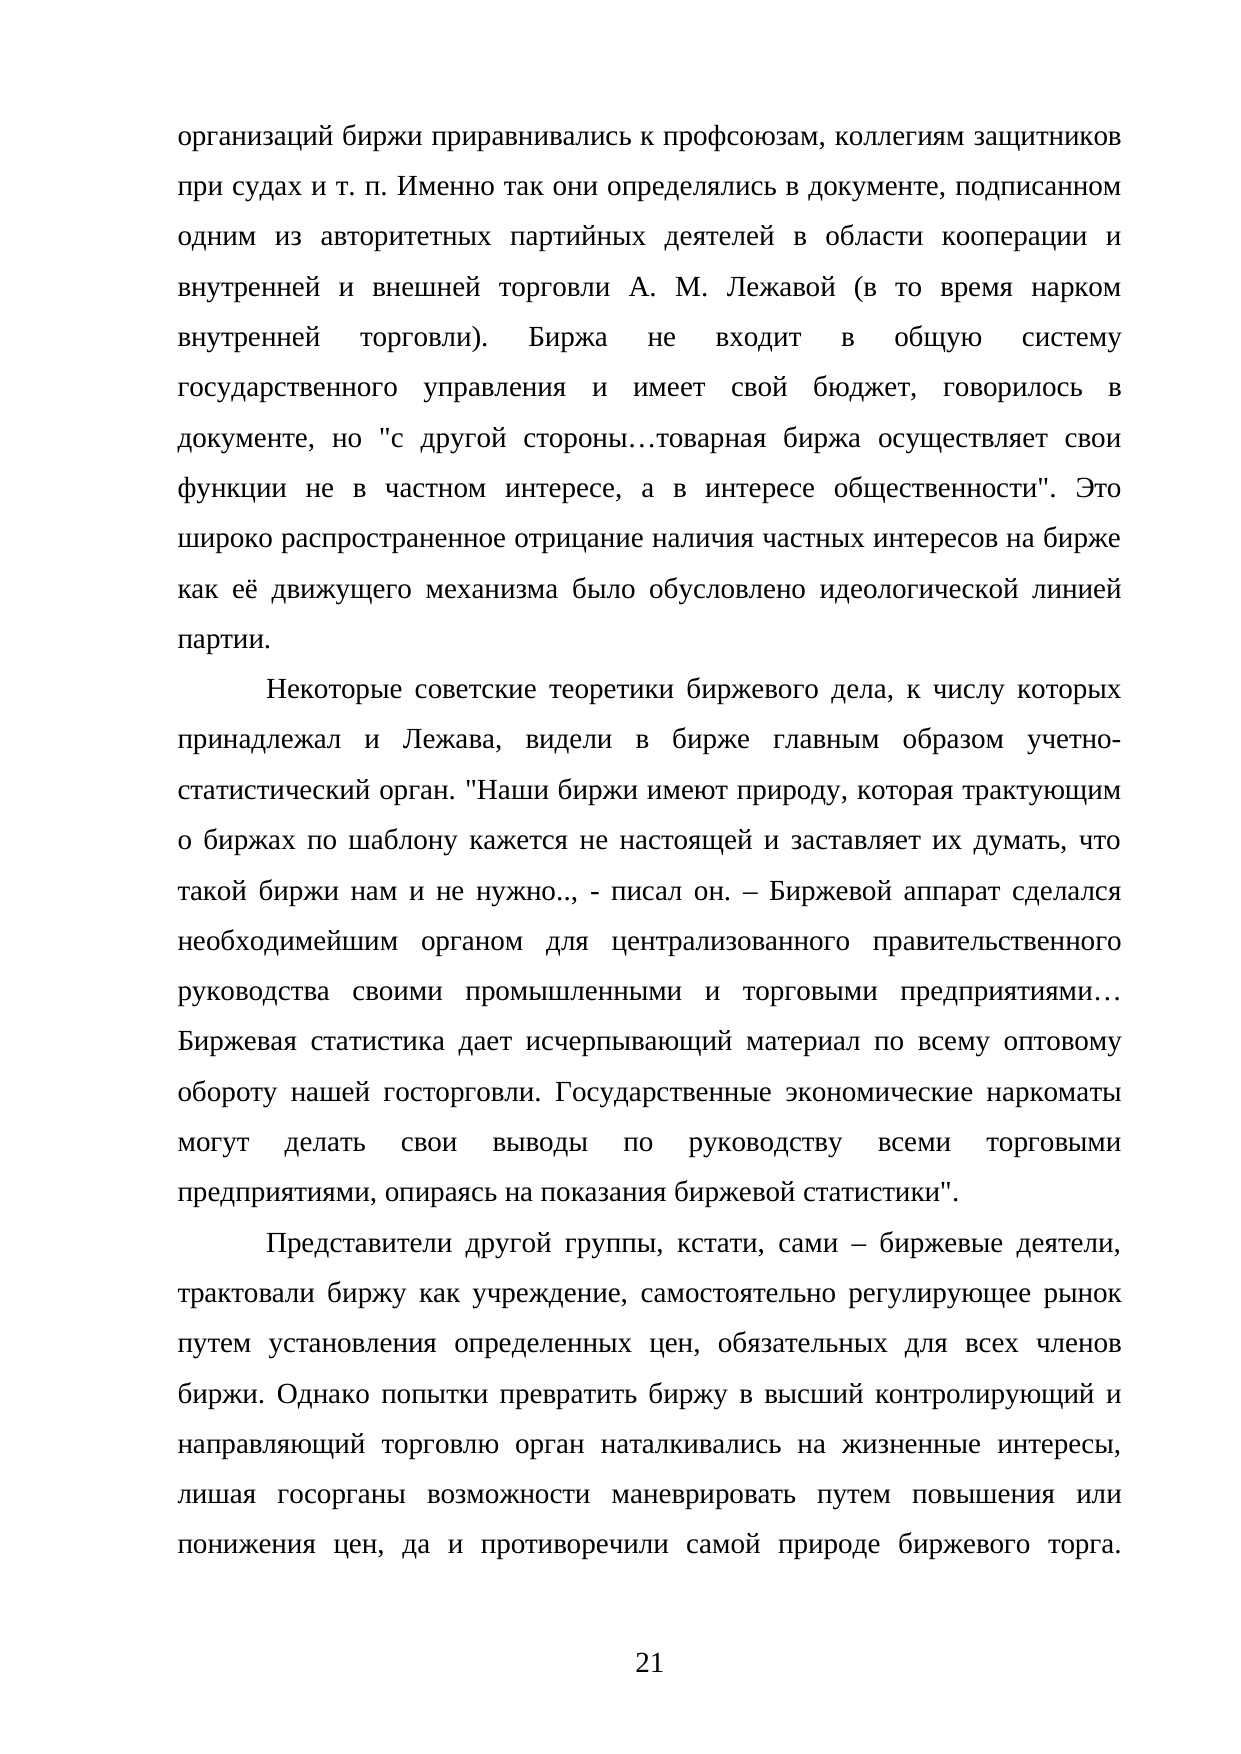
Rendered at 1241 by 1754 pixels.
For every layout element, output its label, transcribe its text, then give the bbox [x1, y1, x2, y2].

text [177, 118, 1122, 655]
text Некоторые советские теоретики биржевого дела, к числу которых принадлежал и Лежава, видели в бирже главным образом учетно-статистический орган. "Наши биржи имеют природу, которая трактующим о биржах по шаблону кажется не настоящей и заставляет их думать, что такой биржи нам и не нужно.., - писал он. – Биржевой аппарат сделался необходимейшим органом для централизованного правительственного руководства своими промышленными и торговыми предприятиями… Биржевая статистика дает исчерпывающий материал по всему оптовому обороту нашей госторговли. Государственные экономические наркоматы могут делать свои выводы по руководству всеми торговыми предприятиями, опираясь на показания биржевой статистики". [177, 672, 1122, 1208]
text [177, 1225, 1122, 1560]
